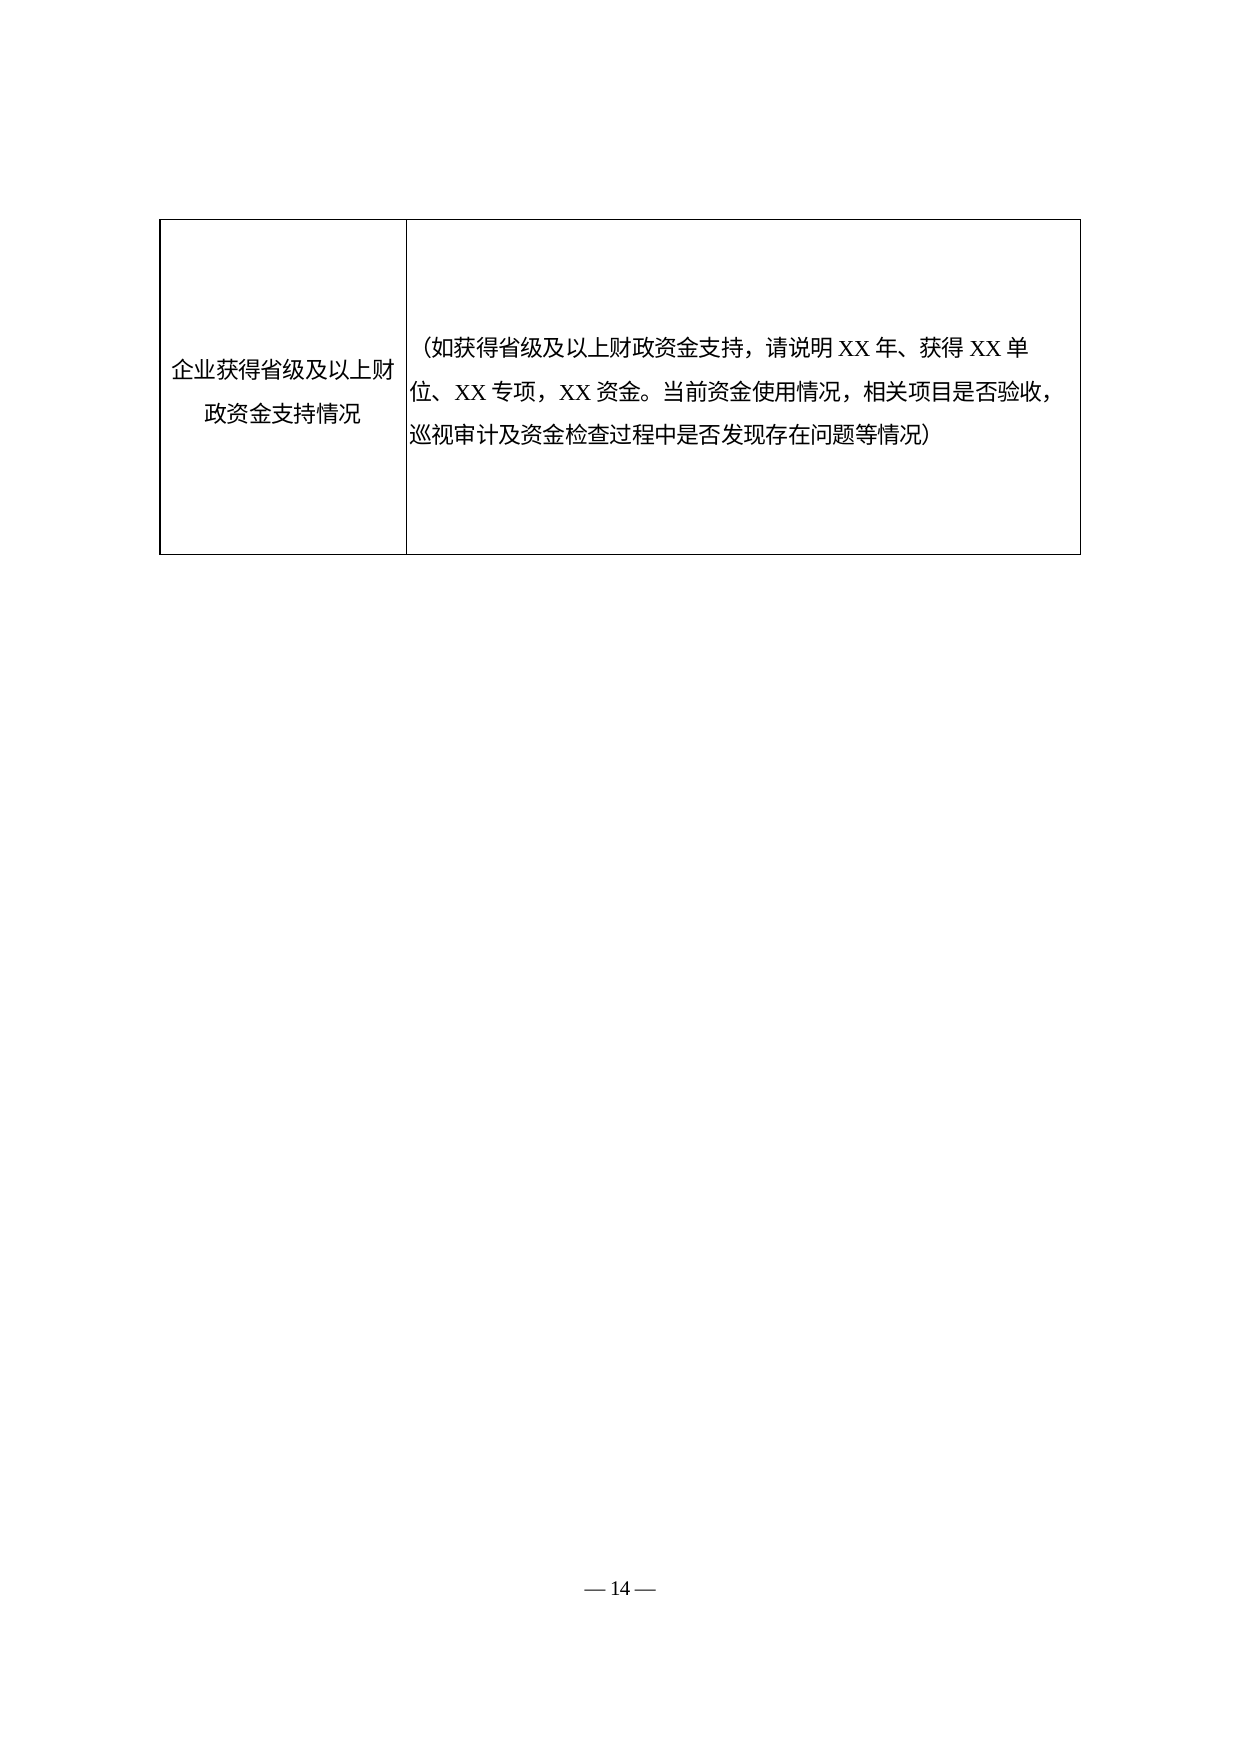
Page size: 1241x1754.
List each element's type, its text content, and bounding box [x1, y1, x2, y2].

table_cell 企业获得省级及以上财政资金支持情况 [161, 220, 406, 553]
table_cell （如获得省级及以上财政资金支持，请说明XX年、获得XX单位、XX专项，XX资金。当前资金使用情况，相关项目是否验收，巡视审计及资金检查过程中是否发现存在问题等情况） [407, 220, 1080, 553]
